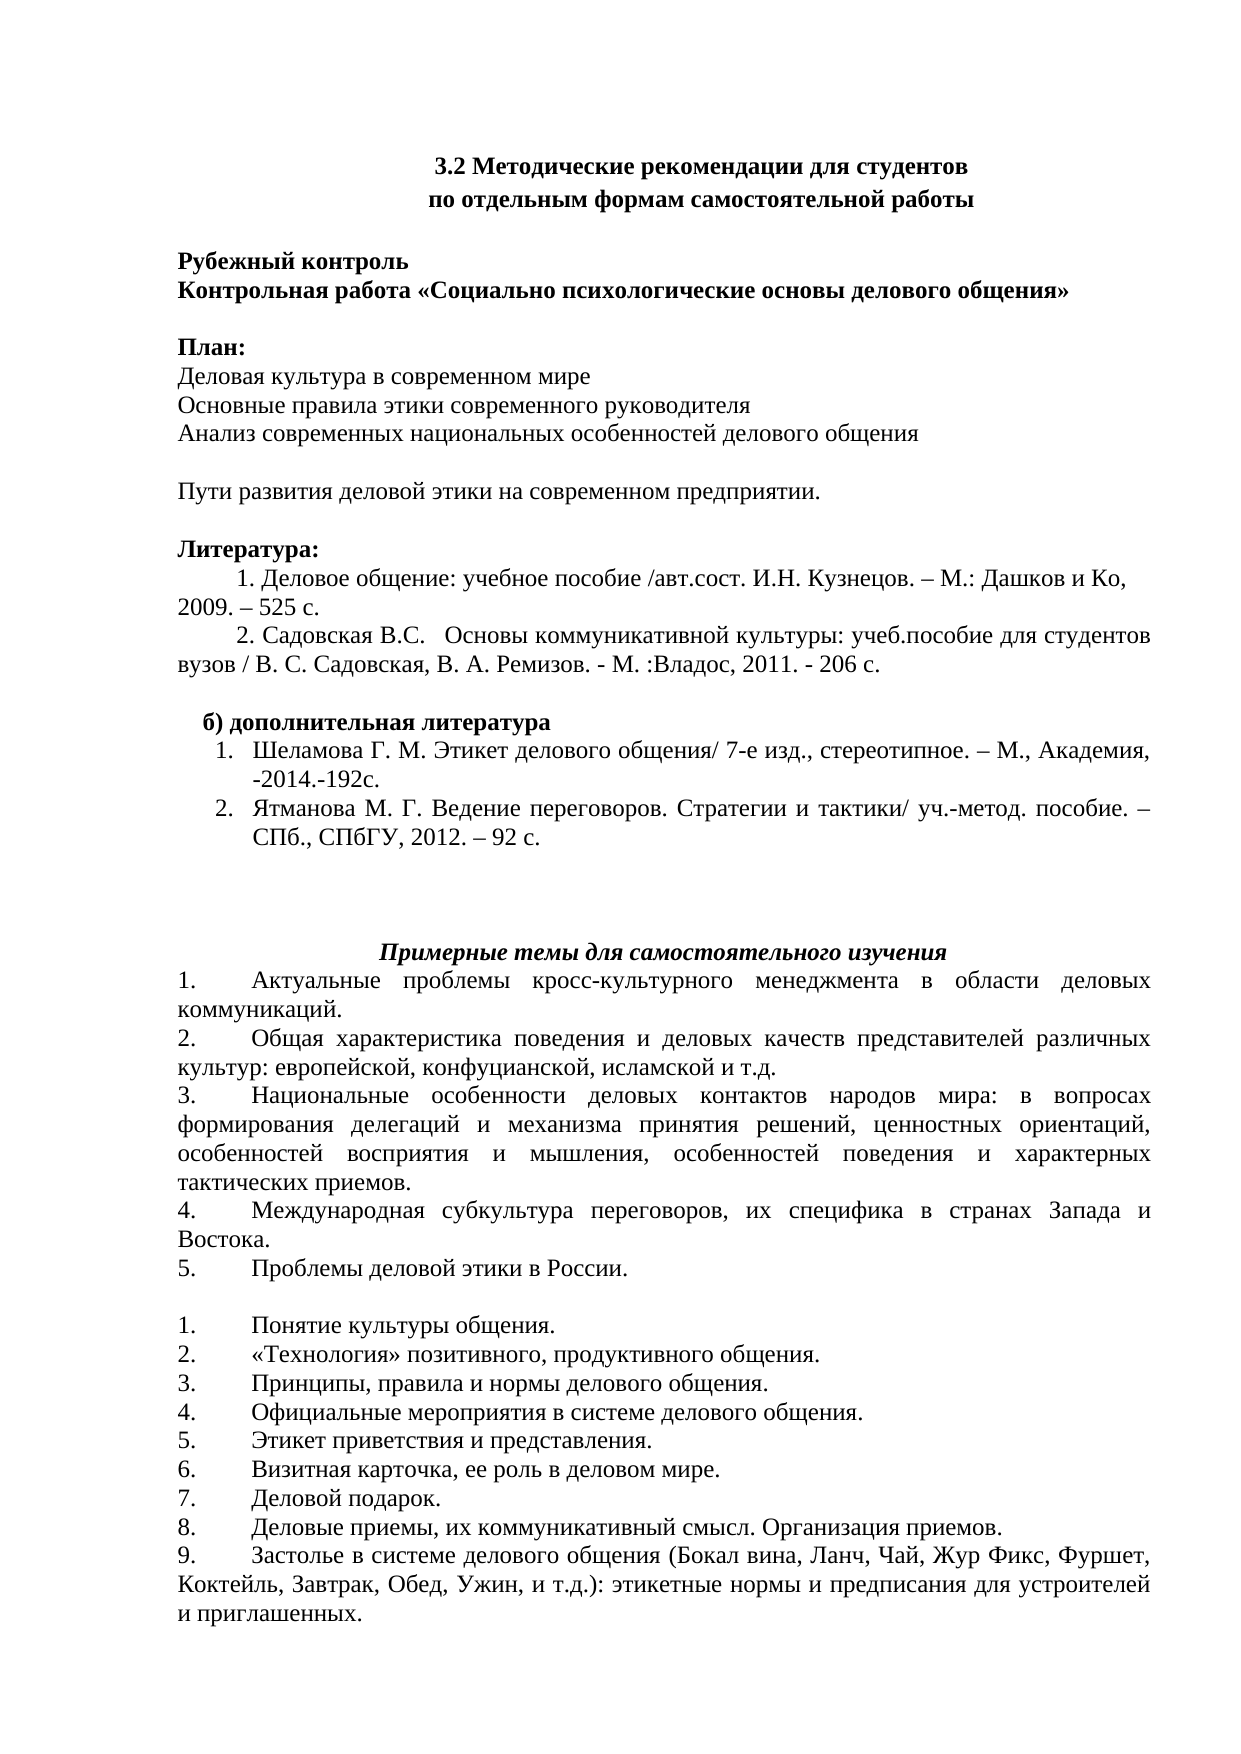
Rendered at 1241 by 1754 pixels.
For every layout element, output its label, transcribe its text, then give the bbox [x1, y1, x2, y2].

list Этикет приветствия и представления. [177, 1426, 1152, 1454]
list Общая характеристика поведения и деловых качеств представителей различных культур: европейской, конфуцианской, исламской и т.д. [177, 1023, 1152, 1081]
text Контрольная работа «Социально психологические основы делового общения» [162, 275, 1152, 303]
text б) дополнительная литература [177, 707, 1152, 736]
list Принципы, правила и нормы делового общения. [177, 1368, 1152, 1397]
list Деловой подарок. [177, 1483, 1152, 1512]
list Национальные особенности деловых контактов народов мира: в вопросах формирования делегаций и механизма принятия решений, ценностных ориентаций, особенностей восприятия и мышления, особенностей поведения и характерных тактических приемов. [177, 1081, 1152, 1196]
text 3.2 Методические рекомендации для студентов [177, 151, 1152, 180]
list «Технология» позитивного, продуктивного общения. [177, 1339, 1152, 1368]
list Визитная карточка, ее роль в деловом мире. [177, 1454, 1152, 1483]
text План: [162, 332, 1152, 361]
list Проблемы деловой этики в России. [177, 1253, 1152, 1282]
list Понятие культуры общения. [177, 1311, 1152, 1339]
list Официальные мероприятия в системе делового общения. [177, 1397, 1152, 1426]
list Актуальные проблемы кросс-культурного менеджмента в области деловых коммуникаций. [177, 966, 1152, 1023]
list Международная субкультура переговоров, их специфика в странах Запада и Востока. [177, 1196, 1152, 1253]
text Деловая культура в современном мире [162, 361, 1152, 390]
text Примерные темы для самостоятельного изучения [177, 937, 1152, 966]
text Анализ современных национальных особенностей делового общения [162, 418, 1152, 447]
text по отдельным формам самостоятельной работы [177, 184, 1152, 213]
text 2. Садовская В.С. Основы коммуникативной культуры: учеб.пособие для студентов вузов / В. С. Садовская, В. А. Ремизов. - М. :Владос, 2011. - 206 с. [177, 621, 1152, 678]
list Деловые приемы, их коммуникативный смысл. Организация приемов. [177, 1512, 1152, 1541]
list Шеламова Г. М. Этикет делового общения/ 7-е изд., стереотипное. – М., Академия, -2014.-192с. [215, 736, 1152, 793]
text Рубежный контроль [162, 246, 1152, 275]
text 1. Деловое общение: учебное пособие /авт.сост. И.Н. Кузнецов. – М.: Дашков и Ко, 2009. – 525 с. [177, 563, 1152, 621]
text Пути развития деловой этики на современном предприятии. [177, 476, 1152, 505]
list Застолье в системе делового общения (Бокал вина, Ланч, Чай, Жур Фикс, Фуршет, Коктейль, Завтрак, Обед, Ужин, и т.д.): этикетные нормы и предписания для устроителей и приглашенных. [177, 1541, 1152, 1627]
text Основные правила этики современного руководителя [162, 390, 1152, 418]
list Ятманова М. Г. Ведение переговоров. Стратегии и тактики/ уч.-метод. пособие. – СПб., СПбГУ, 2012. – 92 с. [215, 793, 1152, 851]
text Литература: [162, 534, 1152, 563]
